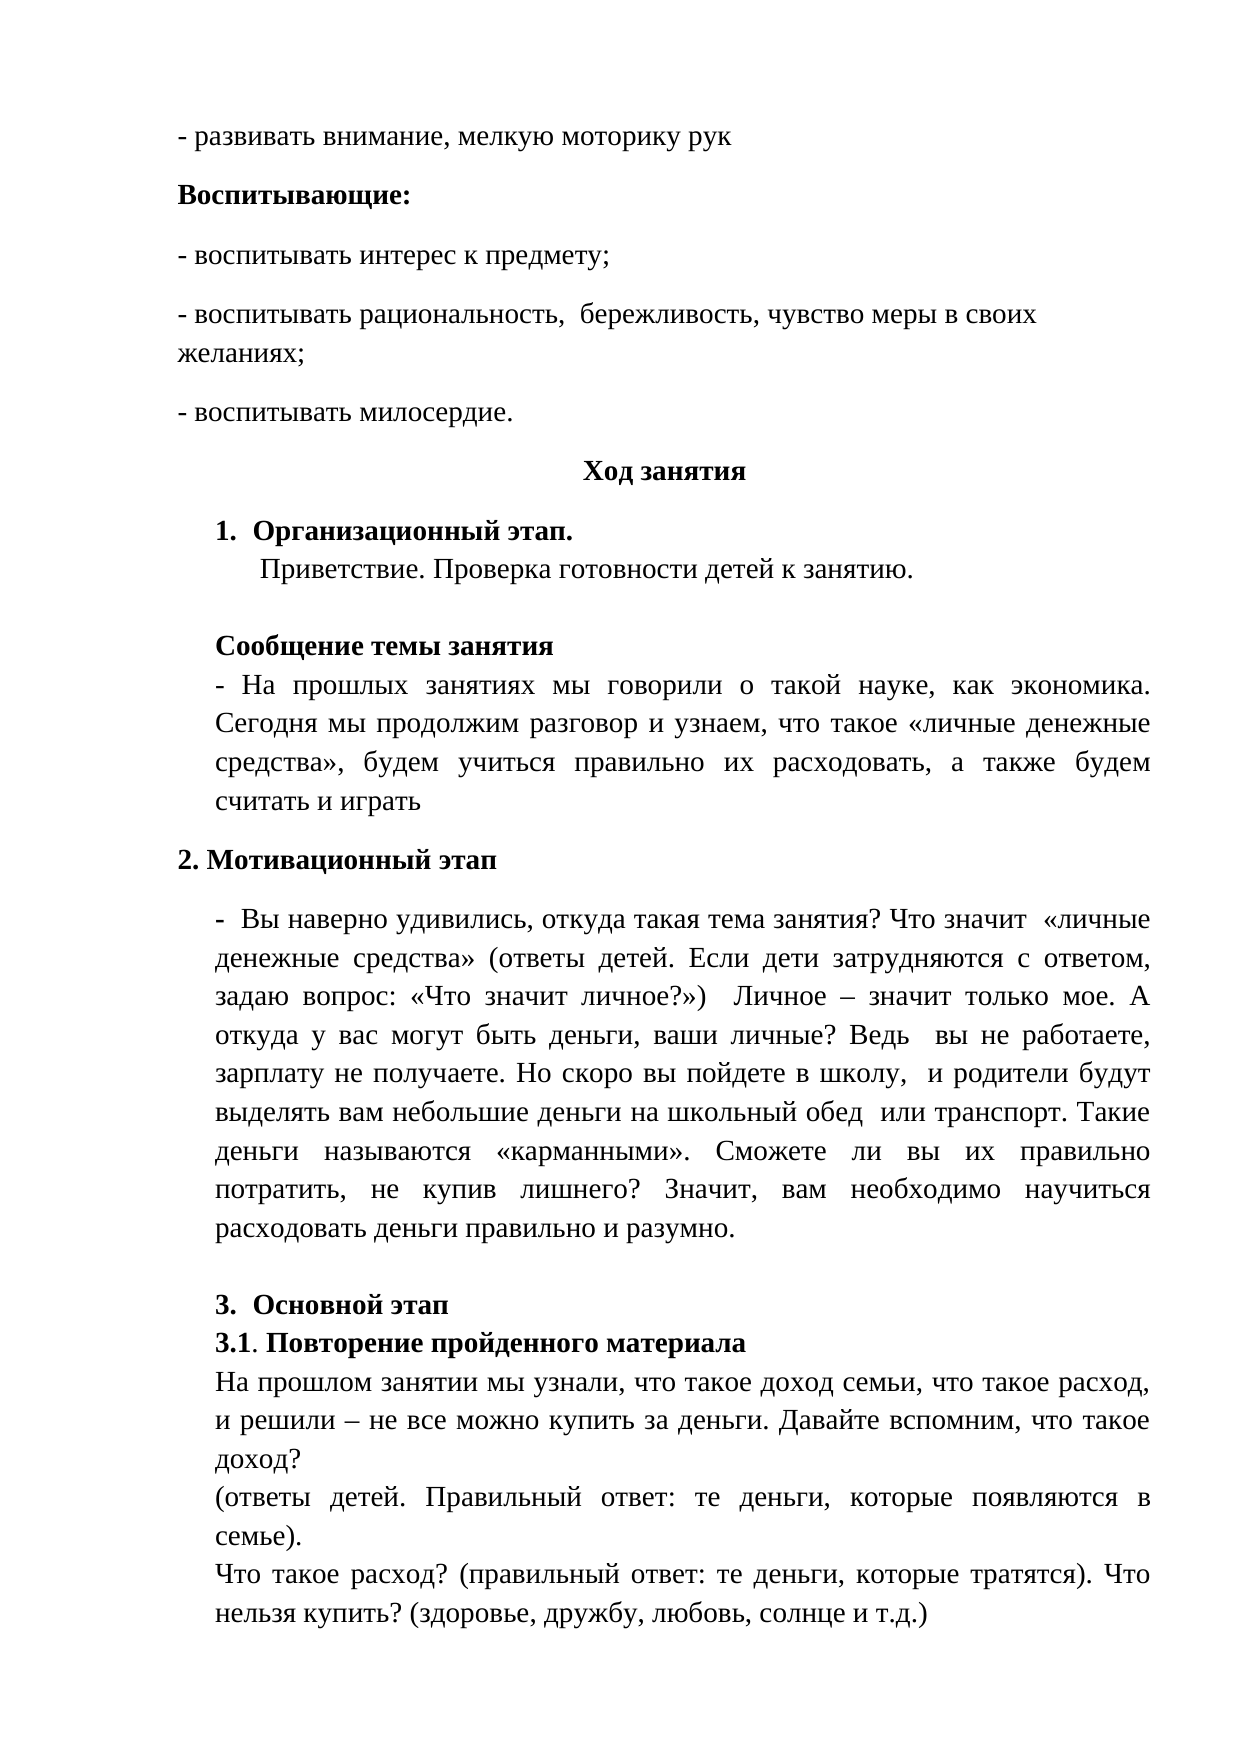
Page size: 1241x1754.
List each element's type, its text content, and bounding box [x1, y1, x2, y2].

list Организационный этап. [215, 513, 1152, 546]
text Воспитывающие: [177, 177, 1152, 211]
text - развивать внимание, мелкую моторику рук [177, 118, 1152, 152]
list Сообщение темы занятия [215, 628, 1152, 662]
list (ответы детей. Правильный ответ: те деньги, которые появляются в семье). [215, 1479, 1152, 1552]
list - На прошлых занятиях мы говорили о такой науке, как экономика. Сегодня мы продолжим разговор и узнаем, что такое «личные денежные средства», будем учиться правильно их расходовать, а также будем считать и играть [215, 667, 1152, 816]
text - воспитывать милосердие. [177, 394, 1152, 428]
list Основной этап [215, 1287, 1152, 1320]
text 2. Мотивационный этап [177, 842, 1152, 876]
text Ход занятия [177, 453, 1152, 487]
text - воспитывать рациональность, бережливость, чувство меры в своих желаниях; [177, 296, 1152, 368]
list Приветствие. Проверка готовности детей к занятию. [252, 551, 1152, 585]
list - Вы наверно удивились, откуда такая тема занятия? Что значит «личные денежные средства» (ответы детей. Если дети затрудняются с ответом, задаю вопрос: «Что значит личное?») Личное – значит только мое. А откуда у вас могут быть деньги, ваши личные? Ведь вы не работаете, зарплату не получаете. Но скоро вы пойдете в школу, и родители будут выделять вам небольшие деньги на школьный обед или транспорт. Такие деньги называются «карманными». Сможете ли вы их правильно потратить, не купив лишнего? Значит, вам необходимо научиться расходовать деньги правильно и разумно. [215, 901, 1152, 1243]
list Что такое расход? (правильный ответ: те деньги, которые тратятся). Что нельзя купить? (здоровье, дружбу, любовь, солнце и т.д.) [215, 1557, 1152, 1629]
list На прошлом занятии мы узнали, что такое доход семьи, что такое расход, и решили – не все можно купить за деньги. Давайте вспомним, что такое доход? [215, 1364, 1152, 1474]
list 3.1. Повторение пройденного материала [215, 1325, 1152, 1359]
text - воспитывать интерес к предмету; [177, 237, 1152, 270]
